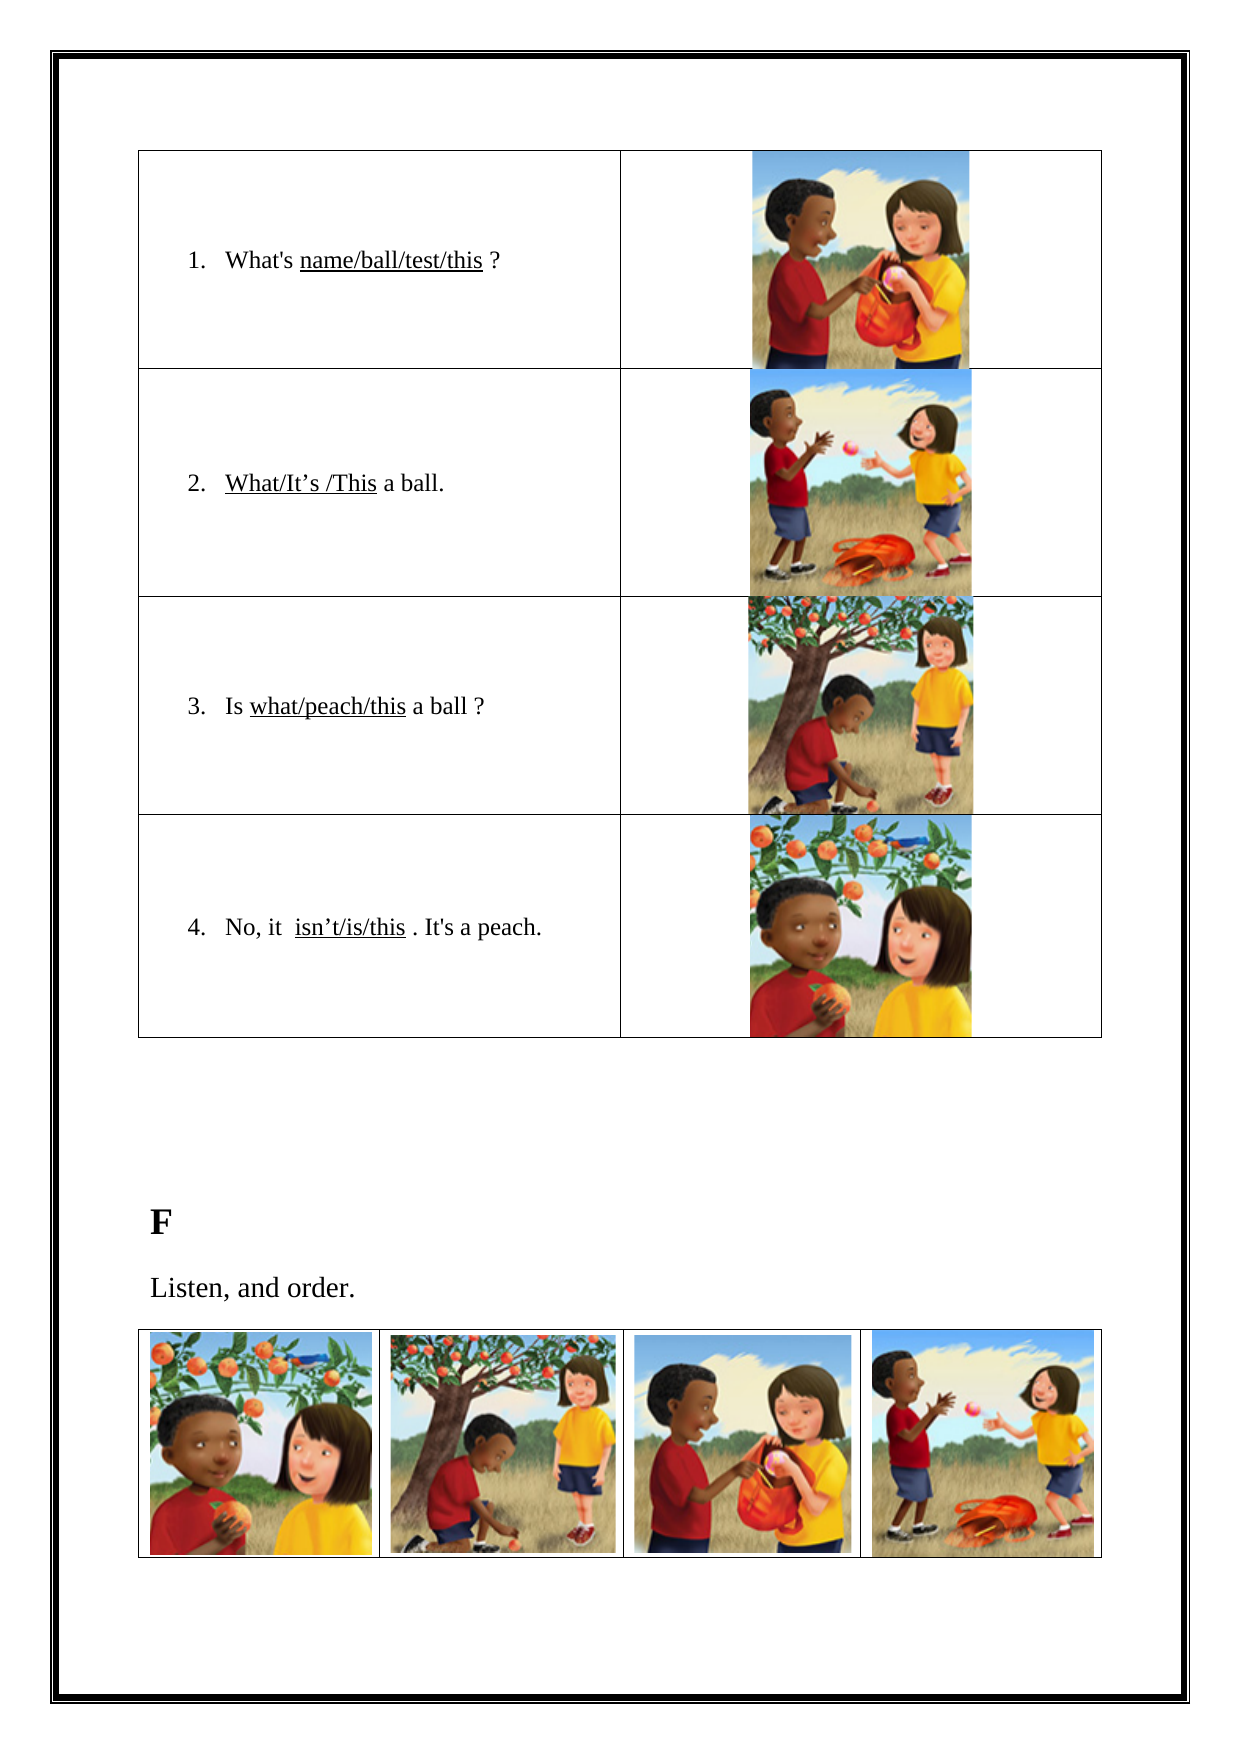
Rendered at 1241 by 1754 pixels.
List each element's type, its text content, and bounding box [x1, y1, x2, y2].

picture [634, 1335, 852, 1553]
table_header [139, 1330, 379, 1557]
table_header [380, 1330, 623, 1557]
picture [150, 1332, 372, 1555]
table_header What's name/ball/test/this ? [139, 151, 620, 368]
picture [390, 1335, 616, 1553]
table_header [624, 1330, 860, 1557]
table_cell [972, 369, 1101, 596]
table_header [861, 1330, 872, 1557]
table_cell [972, 815, 1101, 1037]
table_header [1094, 1330, 1101, 1557]
table_cell [974, 597, 1101, 814]
picture [872, 1330, 1094, 1557]
table_cell [621, 597, 748, 814]
table_header [970, 151, 1101, 368]
table_header [621, 151, 752, 368]
table_cell No, it isn’t/is/this . It's a peach. [139, 815, 620, 1037]
table_cell What/It’s /This a ball. [139, 369, 620, 596]
table_cell Is what/peach/this a ball ? [139, 597, 620, 814]
table_cell [621, 369, 750, 596]
text F [150, 1199, 1090, 1243]
table_cell [621, 815, 750, 1037]
text Listen, and order. [150, 1270, 1090, 1303]
picture [748, 151, 974, 814]
picture [750, 815, 972, 1037]
